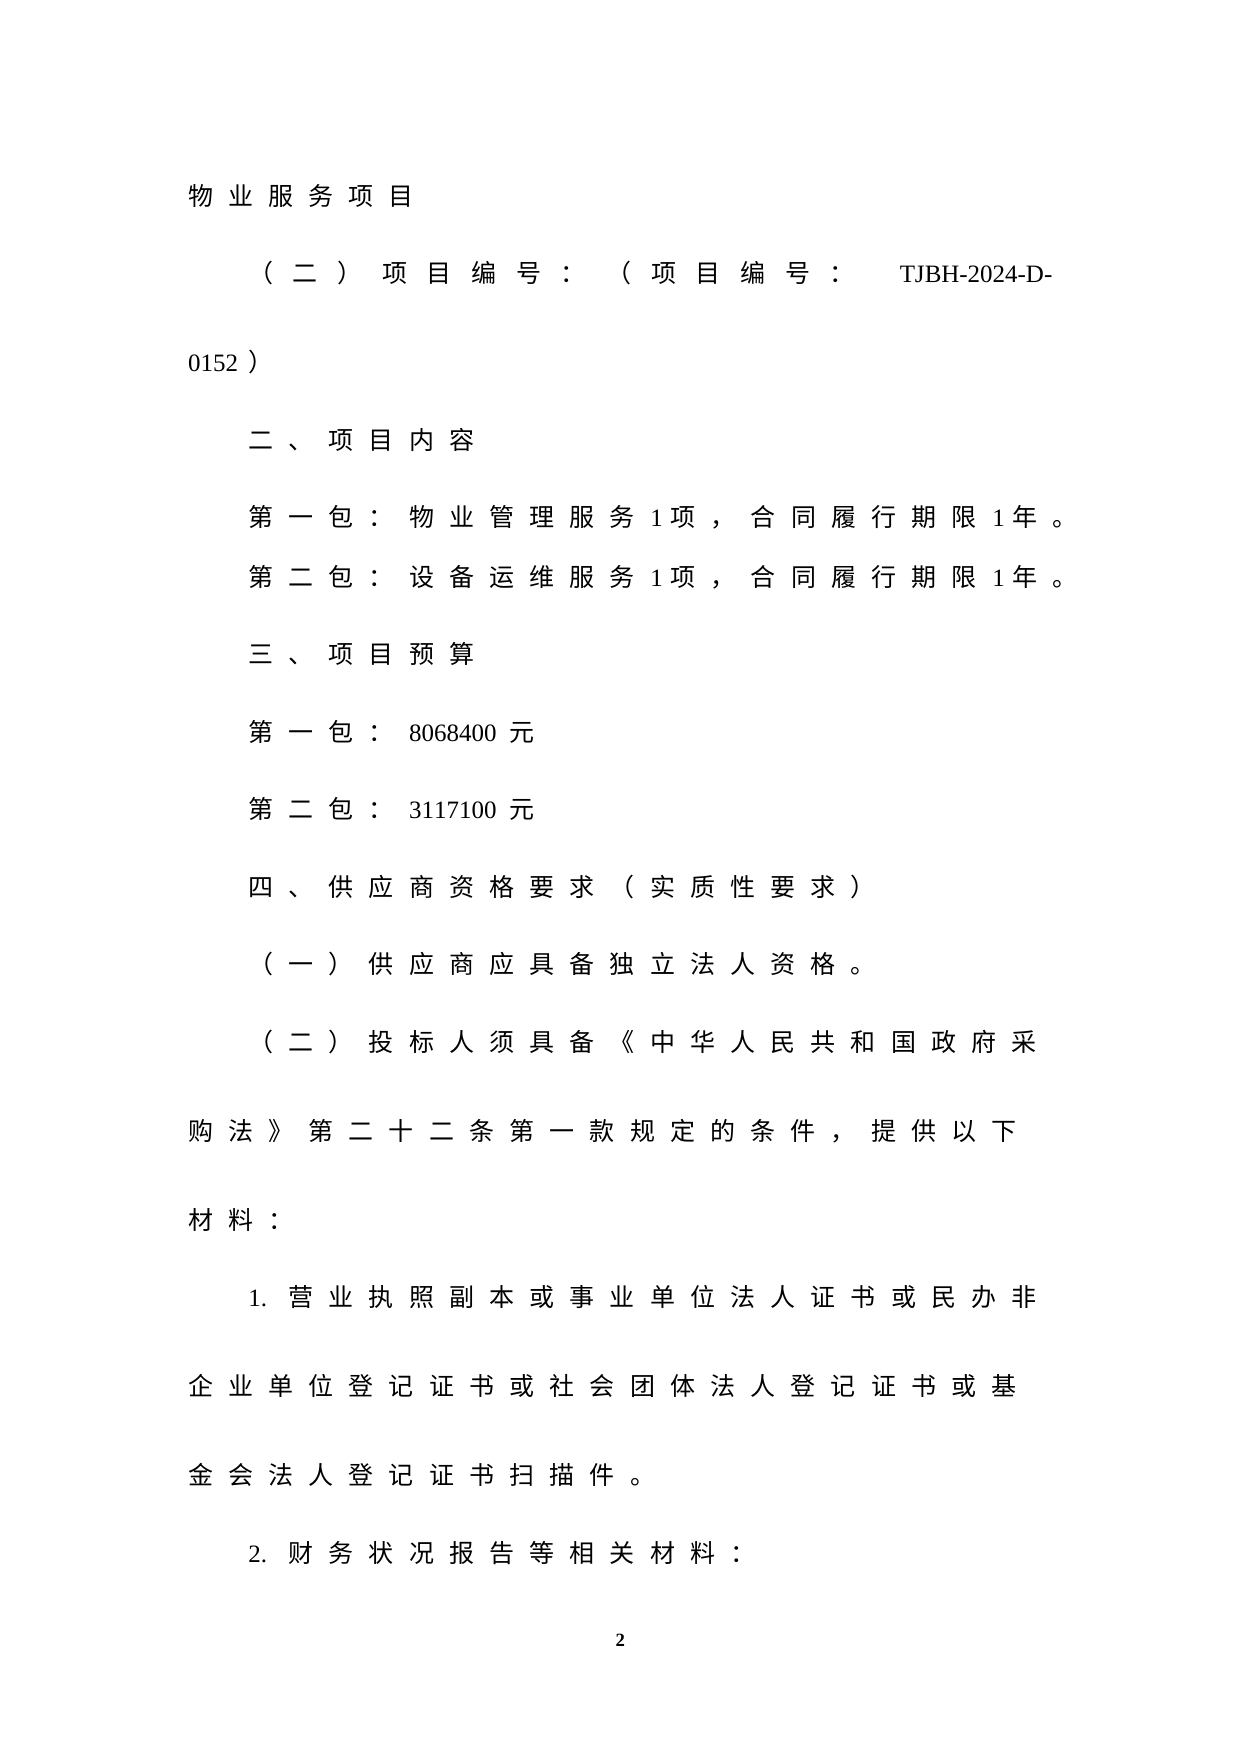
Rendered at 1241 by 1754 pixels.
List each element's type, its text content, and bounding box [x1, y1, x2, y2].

text 三、项目预算 [188, 623, 1052, 682]
text 第一包：8068400元 [188, 700, 1052, 760]
text （二）投标人须具备《中华人民共和国政府采购法》第二十二条第一款规定的条件，提供以下材料： [188, 1010, 1052, 1248]
text 2. 财务状况报告等相关材料： [188, 1522, 1052, 1581]
text 1. 营业执照副本或事业单位法人证书或民办非企业单位登记证书或社会团体法人登记证书或基金会法人登记证书扫描件。 [188, 1266, 1052, 1503]
text （二）项目编号：（项目编号： TJBH-2024-D-0152） [188, 242, 1052, 390]
text 二、项目内容 [188, 408, 1052, 468]
text 第二包：3117100元 [188, 778, 1052, 837]
text 第一包：物业管理服务1项，合同履行期限1年。 [188, 486, 1052, 545]
text （一）供应商应具备独立法人资格。 [188, 933, 1052, 992]
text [188, 164, 1052, 224]
text 第二包：设备运维服务1项，合同履行期限1年。 [188, 545, 1052, 605]
text 四、供应商资格要求（实质性要求） [188, 855, 1052, 915]
